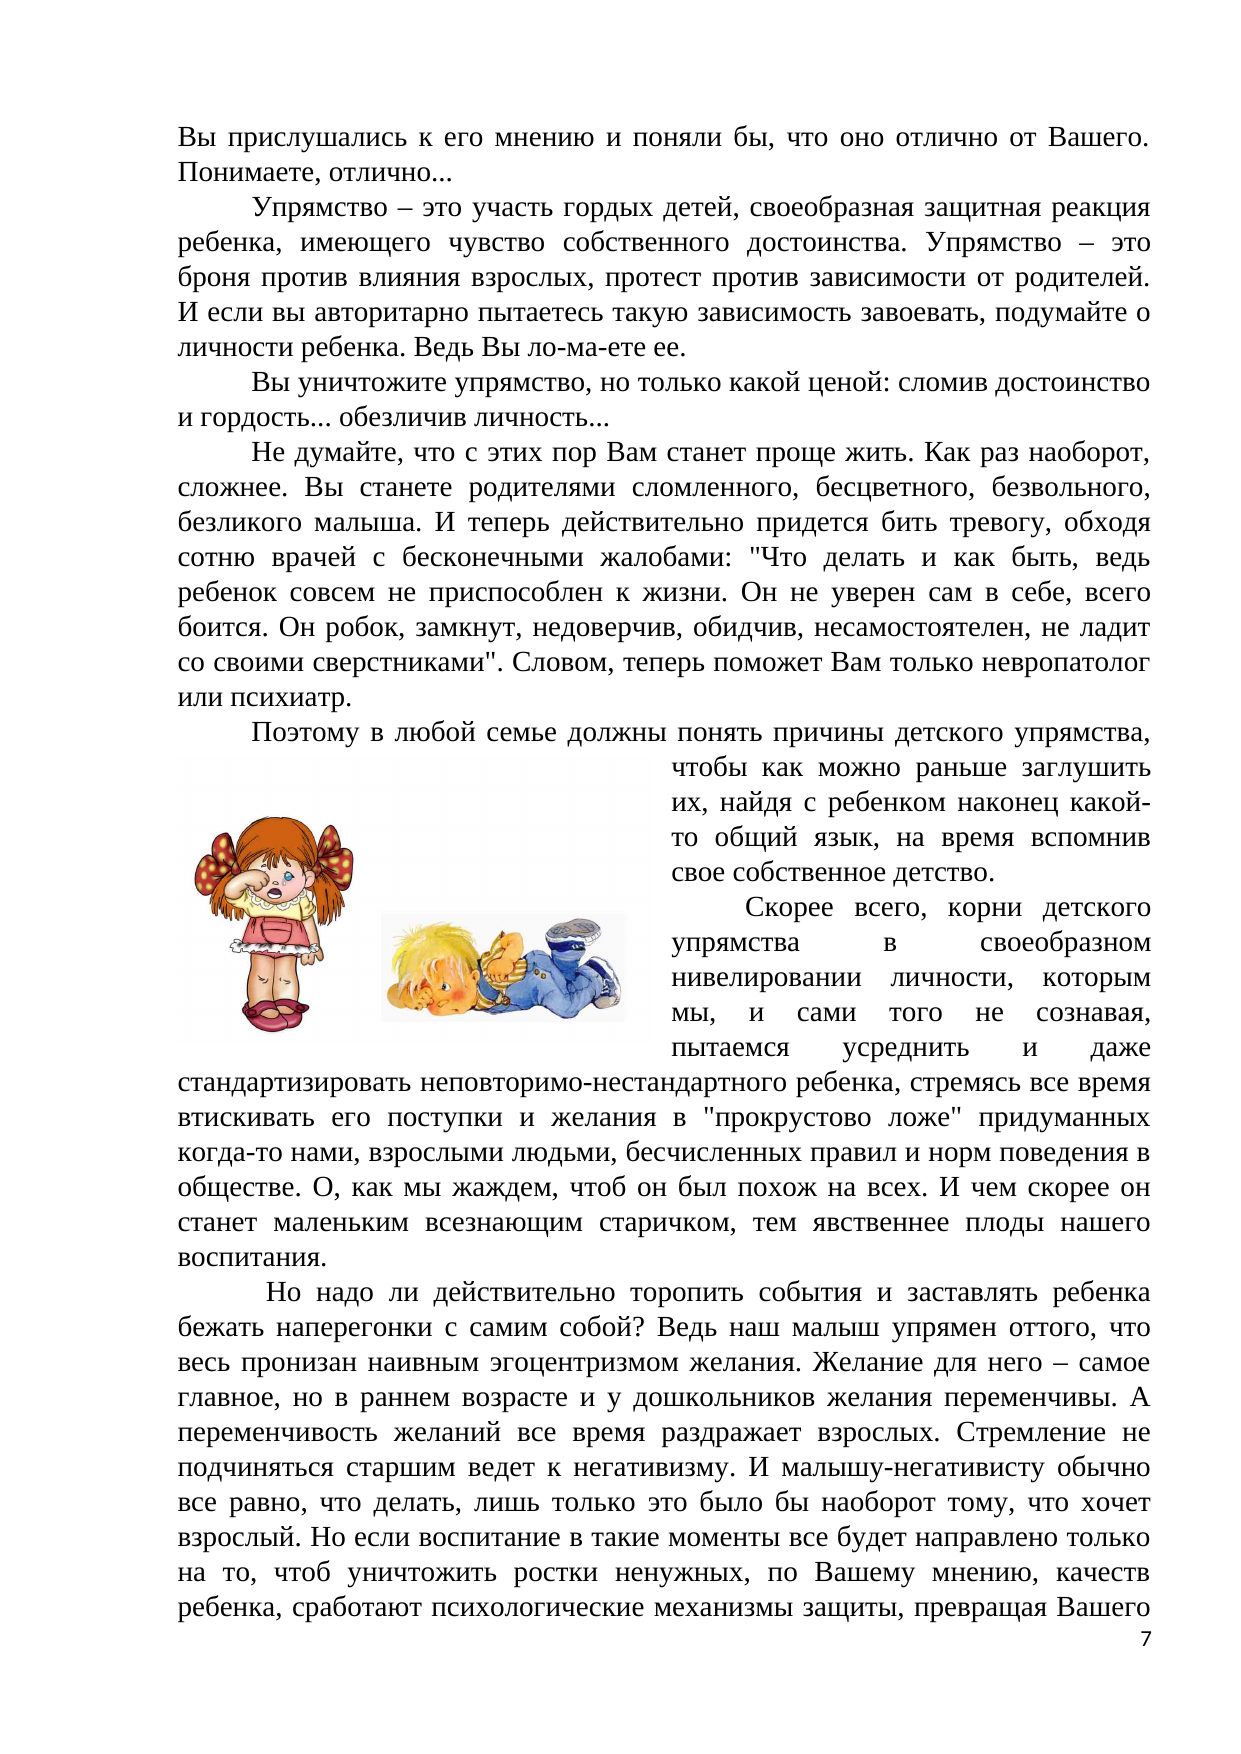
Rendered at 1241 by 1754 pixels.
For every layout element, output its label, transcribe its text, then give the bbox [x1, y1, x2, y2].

text Поэтому в любой семье должны понять причины детского упрямства, чтобы как можно раньше заглушить их, найдя с ребенком наконец какой-то общий язык, на время вспомнив свое собственное детство. [177, 713, 1152, 888]
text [177, 118, 1152, 188]
picture [174, 757, 653, 1045]
text Скорее всего, корни детского упрямства в своеобразном нивелировании личности, которым мы, и сами того не сознавая, пытаемся усреднить и даже стандартизировать неповторимо-нестандартного ребенка, стремясь все время втискивать его поступки и желания в "прокрустово ложе" придуманных когда-то нами, взрослыми людьми, бесчисленных правил и норм поведения в обществе. О, как мы жаждем, чтоб он был похож на всех. И чем скорее он станет маленьким всезнающим старичком, тем явственнее плоды нашего воспитания. [177, 888, 1152, 1273]
text Вы уничтожите упрямство, но только какой ценой: сломив достоинство и гордость... обезличив личность... [177, 363, 1152, 433]
text Упрямство – это участь гордых детей, своеобразная защитная реакция ребенка, имеющего чувство собственного достоинства. Упрямство – это броня против влияния взрослых, протест против зависимости от родителей. И если вы авторитарно пытаетесь такую зависимость завоевать, подумайте о личности ребенка. Ведь Вы ло-ма-ете ее. [177, 188, 1152, 363]
text Не думайте, что с этих пор Вам станет проще жить. Как раз наоборот, сложнее. Вы станете родителями сломленного, бесцветного, безвольного, безликого малыша. И теперь действительно придется бить тревогу, обходя сотню врачей с бесконечными жалобами: "Что делать и как быть, ведь ребенок совсем не приспособлен к жизни. Он не уверен сам в себе, всего боится. Он робок, замкнут, недоверчив, обидчив, несамостоятелен, не ладит со своими сверстниками". Словом, теперь поможет Вам только невропатолог или психиатр. [177, 433, 1152, 713]
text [177, 1273, 1152, 1623]
